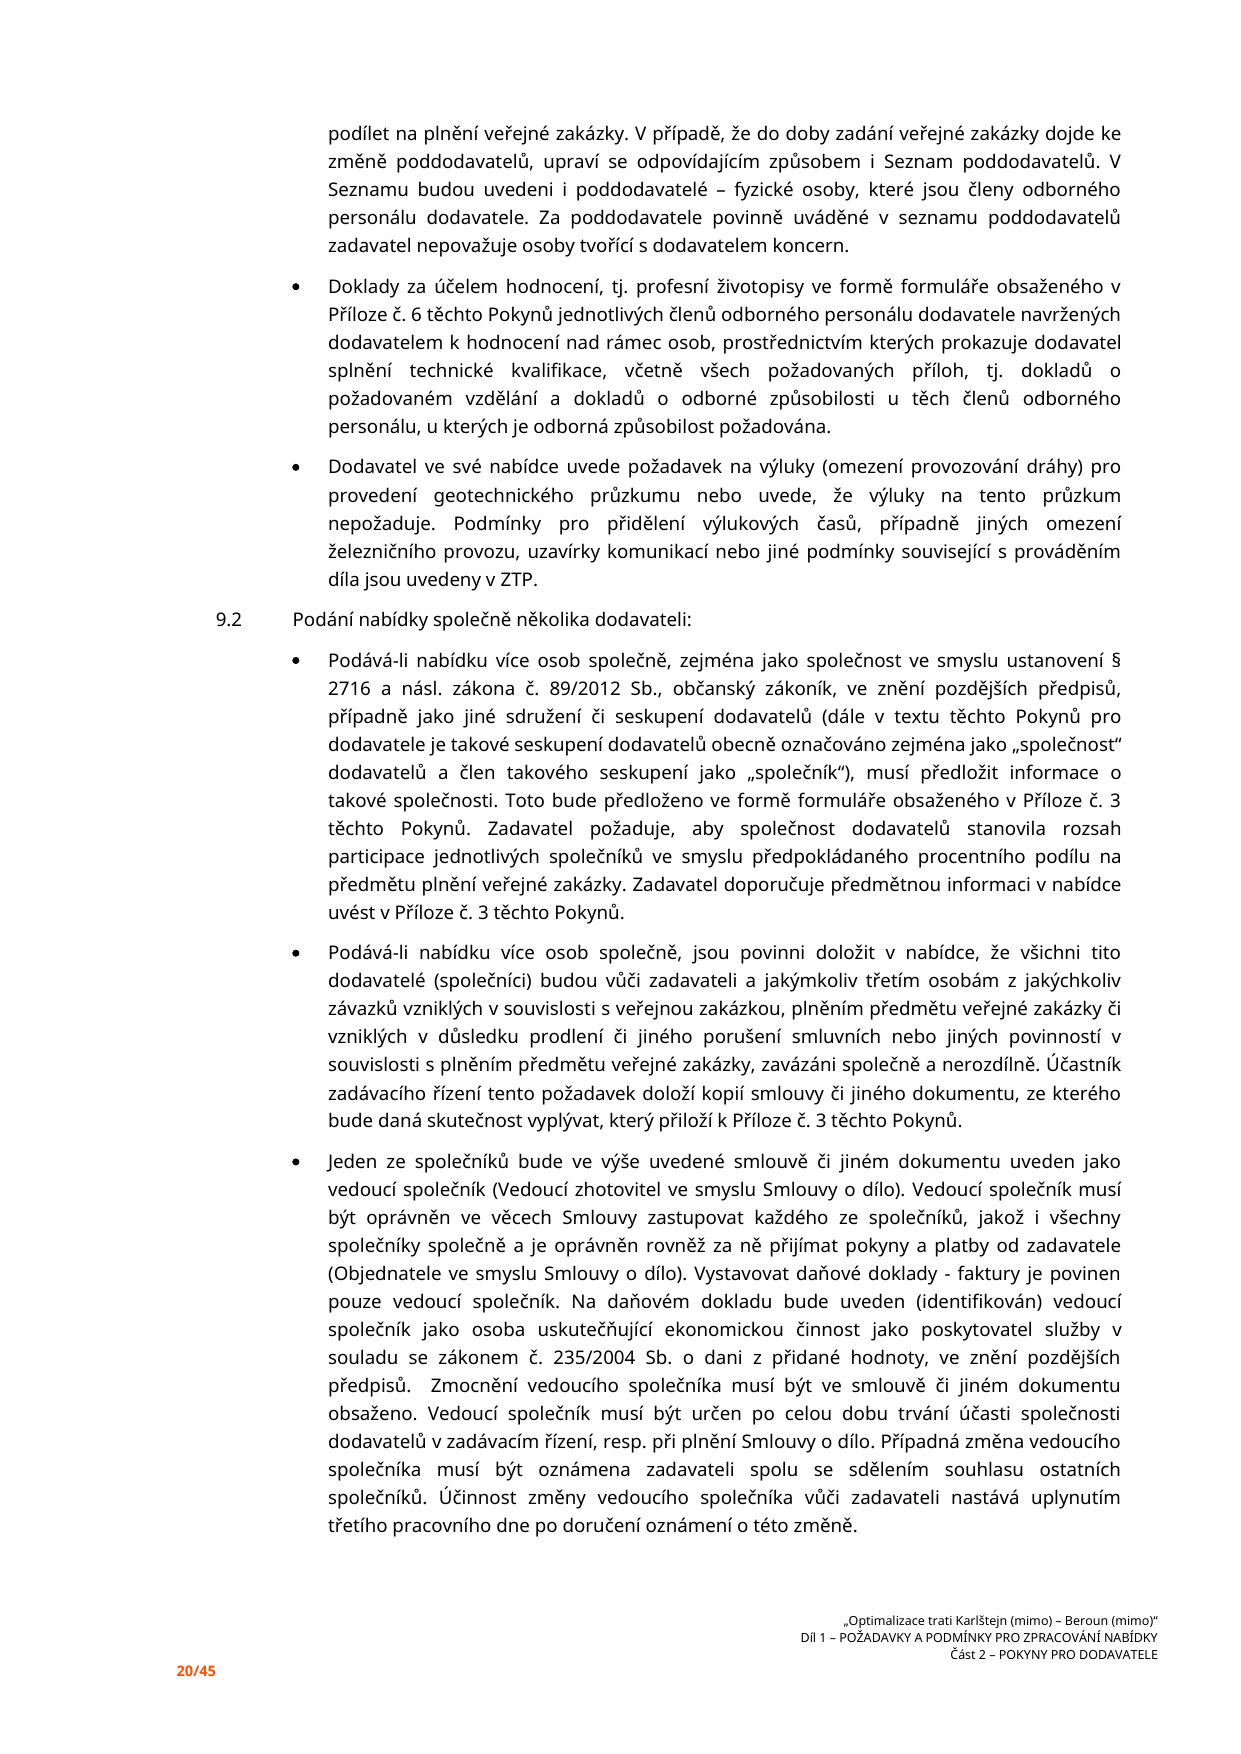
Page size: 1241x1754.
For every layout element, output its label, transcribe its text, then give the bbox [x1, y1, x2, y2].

text Podání nabídky společně několika dodavateli: [216, 606, 1122, 632]
text Doklady za účelem hodnocení, tj. profesní životopisy ve formě formuláře obsaženého v Příloze č. 6 těchto Pokynů jednotlivých členů odborného personálu dodavatele navržených dodavatelem k hodnocení nad rámec osob, prostřednictvím kterých prokazuje dodavatel splnění technické kvalifikace, včetně všech požadovaných příloh, tj. dokladů o požadovaném vzdělání a dokladů o odborné způsobilosti u těch členů odborného personálu, u kterých je odborná způsobilost požadována. [292, 273, 1122, 439]
text Podává-li nabídku více osob společně, jsou povinni doložit v nabídce, že všichni tito dodavatelé (společníci) budou vůči zadavateli a jakýmkoliv třetím osobám z jakýchkoliv závazků vzniklých v souvislosti s veřejnou zakázkou, plněním předmětu veřejné zakázky či vzniklých v důsledku prodlení či jiného porušení smluvních nebo jiných povinností v souvislosti s plněním předmětu veřejné zakázky, zavázáni společně a nerozdílně. Účastník zadávacího řízení tento požadavek doloží kopií smlouvy či jiného dokumentu, ze kterého bude daná skutečnost vyplývat, který přiloží k Příloze č. 3 těchto Pokynů. [292, 940, 1122, 1133]
text Podává-li nabídku více osob společně, zejména jako společnost ve smyslu ustanovení § 2716 a násl. zákona č. 89/2012 Sb., občanský zákoník, ve znění pozdějších předpisů, případně jako jiné sdružení či seskupení dodavatelů (dále v textu těchto Pokynů pro dodavatele je takové seskupení dodavatelů obecně označováno zejména jako „společnost“ dodavatelů a člen takového seskupení jako „společník“), musí předložit informace o takové společnosti. Toto bude předloženo ve formě formuláře obsaženého v Příloze č. 3 těchto Pokynů. Zadavatel požaduje, aby společnost dodavatelů stanovila rozsah participace jednotlivých společníků ve smyslu předpokládaného procentního podílu na předmětu plnění veřejné zakázky. Zadavatel doporučuje předmětnou informaci v nabídce uvést v Příloze č. 3 těchto Pokynů. [292, 647, 1122, 925]
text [292, 121, 1122, 258]
text Dodavatel ve své nabídce uvede požadavek na výluky (omezení provozování dráhy) pro provedení geotechnického průzkumu nebo uvede, že výluky na tento průzkum nepožaduje. Podmínky pro přidělení výlukových časů, případně jiných omezení železničního provozu, uzavírky komunikací nebo jiné podmínky související s prováděním díla jsou uvedeny v ZTP. [292, 454, 1122, 591]
text Jeden ze společníků bude ve výše uvedené smlouvě či jiném dokumentu uveden jako vedoucí společník (Vedoucí zhotovitel ve smyslu Smlouvy o dílo). Vedoucí společník musí být oprávněn ve věcech Smlouvy zastupovat každého ze společníků, jakož i všechny společníky společně a je oprávněn rovněž za ně přijímat pokyny a platby od zadavatele (Objednatele ve smyslu Smlouvy o dílo). Vystavovat daňové doklady - faktury je povinen pouze vedoucí společník. Na daňovém dokladu bude uveden (identifikován) vedoucí společník jako osoba uskutečňující ekonomickou činnost jako poskytovatel služby v souladu se zákonem č. 235/2004 Sb. o dani z přidané hodnoty, ve znění pozdějších předpisů. Zmocnění vedoucího společníka musí být ve smlouvě či jiném dokumentu obsaženo. Vedoucí společník musí být určen po celou dobu trvání účasti společnosti dodavatelů v zadávacím řízení, resp. při plnění Smlouvy o dílo. Případná změna vedoucího společníka musí být oznámena zadavateli spolu se sdělením souhlasu ostatních společníků. Účinnost změny vedoucího společníka vůči zadavateli nastává uplynutím třetího pracovního dne po doručení oznámení o této změně. [292, 1148, 1122, 1538]
